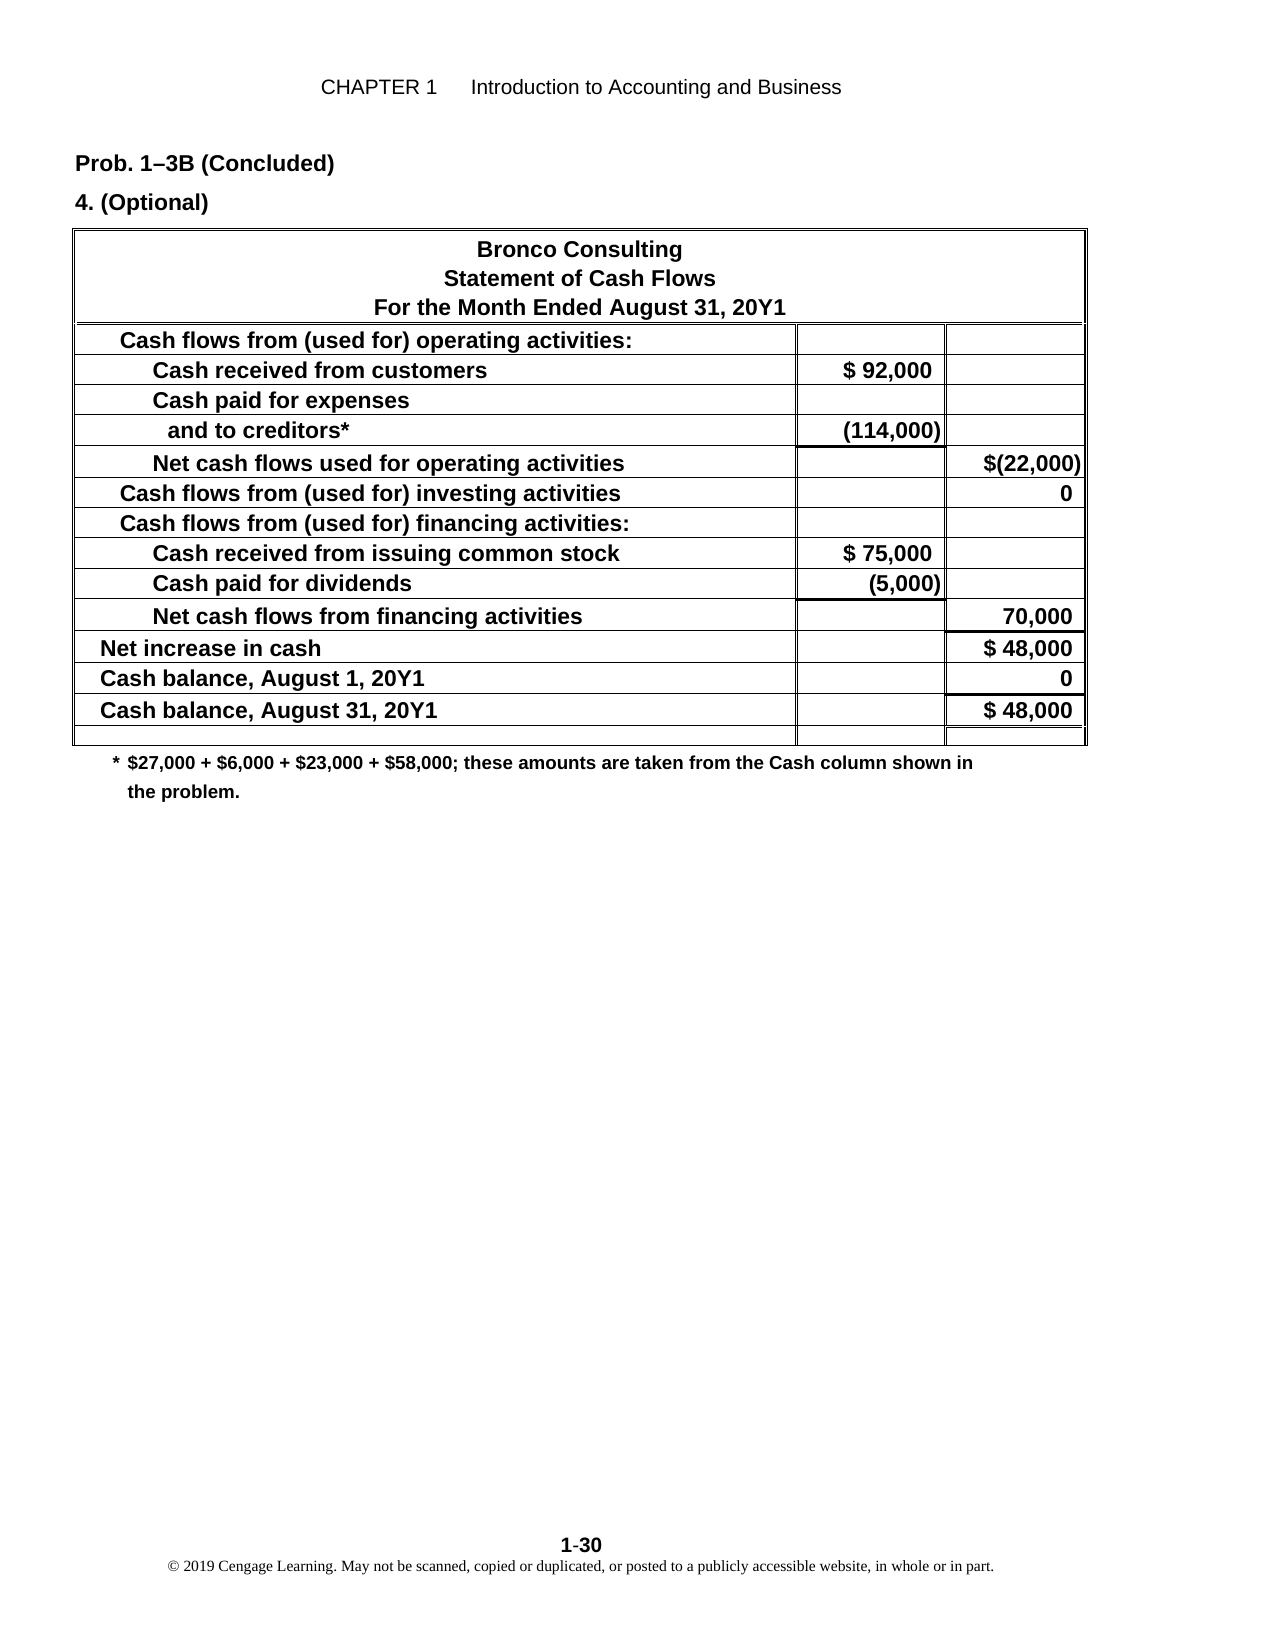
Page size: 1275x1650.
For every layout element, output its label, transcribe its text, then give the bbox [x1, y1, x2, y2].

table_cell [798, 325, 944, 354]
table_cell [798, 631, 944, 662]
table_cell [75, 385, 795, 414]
text * $27,000 + $6,000 + $23,000 + $58,000; these amounts are taken from the Cash column shown in the problem. [112, 746, 974, 804]
text 4. (Optional) [75, 189, 1087, 215]
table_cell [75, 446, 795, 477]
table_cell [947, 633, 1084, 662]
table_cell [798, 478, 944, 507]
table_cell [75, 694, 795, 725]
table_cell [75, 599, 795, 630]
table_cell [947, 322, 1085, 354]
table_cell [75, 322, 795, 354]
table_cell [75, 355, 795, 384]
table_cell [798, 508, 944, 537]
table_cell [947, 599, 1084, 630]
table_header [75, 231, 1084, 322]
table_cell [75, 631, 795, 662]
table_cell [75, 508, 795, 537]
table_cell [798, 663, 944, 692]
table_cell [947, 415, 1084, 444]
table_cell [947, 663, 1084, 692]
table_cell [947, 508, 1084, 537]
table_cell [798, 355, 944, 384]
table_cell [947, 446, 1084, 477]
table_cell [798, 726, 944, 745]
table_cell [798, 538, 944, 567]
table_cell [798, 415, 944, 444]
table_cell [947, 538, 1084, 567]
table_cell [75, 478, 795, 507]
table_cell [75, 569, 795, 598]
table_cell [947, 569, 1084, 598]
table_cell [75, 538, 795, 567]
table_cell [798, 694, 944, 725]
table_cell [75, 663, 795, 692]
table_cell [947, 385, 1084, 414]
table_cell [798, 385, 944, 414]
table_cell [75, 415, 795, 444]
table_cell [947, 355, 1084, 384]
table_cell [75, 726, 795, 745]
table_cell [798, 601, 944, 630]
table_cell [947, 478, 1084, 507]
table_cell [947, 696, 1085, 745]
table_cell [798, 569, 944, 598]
text Prob. 1–3B (Concluded) [75, 150, 1087, 176]
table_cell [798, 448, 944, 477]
